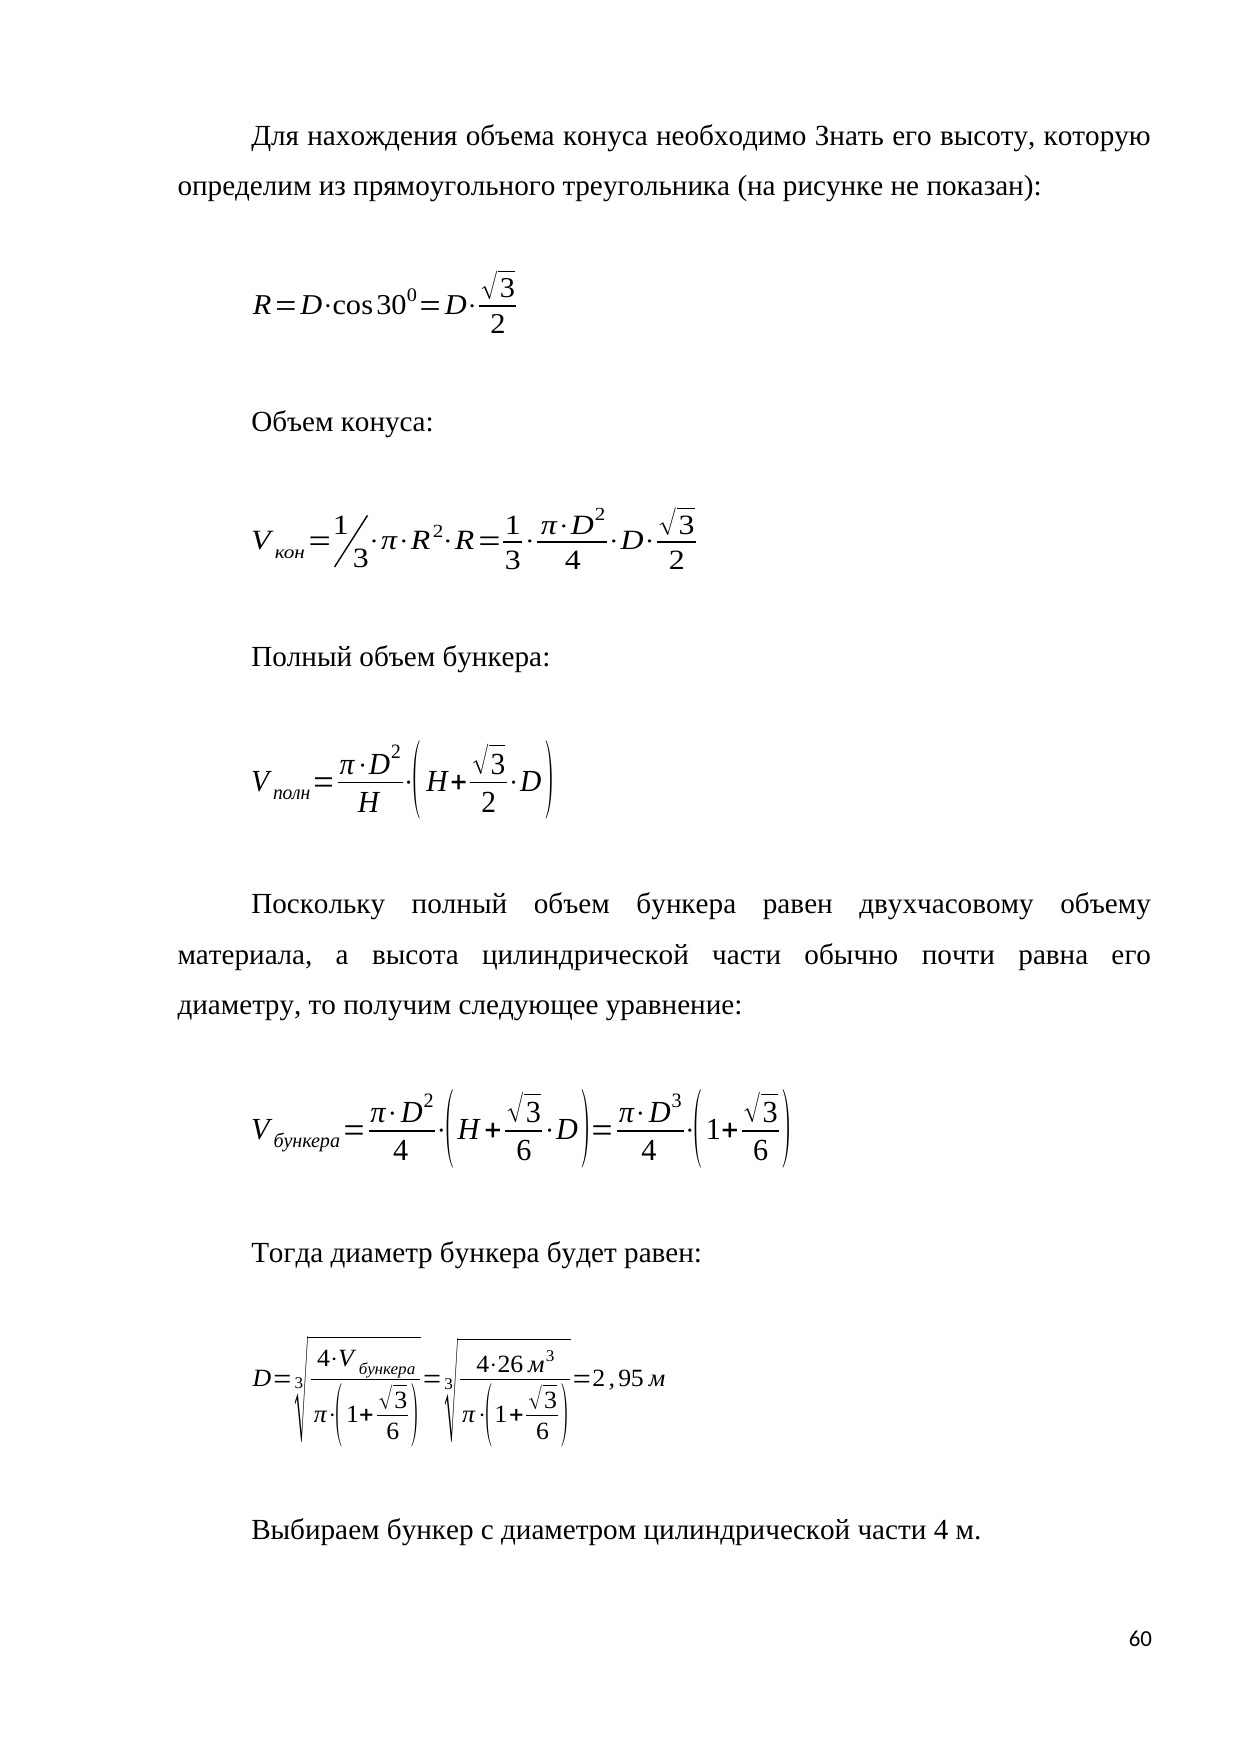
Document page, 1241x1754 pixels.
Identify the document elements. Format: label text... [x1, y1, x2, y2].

text Выбираем бункер с диаметром цилиндрической части 4 м. [177, 1512, 1152, 1546]
text Поскольку полный объем бункера равен двухчасовому объему материала, а высота цилиндрической части обычно почти равна его диаметру, то получим следующее уравнение: [177, 887, 1152, 1021]
text Полный объем бункера: [177, 639, 1152, 672]
text Объем конуса: [177, 404, 1152, 437]
text Для нахождения объема конуса необходимо Знать его высоту, которую определим из прямоугольного треугольника (на рисунке не показан): [177, 118, 1152, 202]
text Тогда диаметр бункера будет равен: [177, 1235, 1152, 1268]
